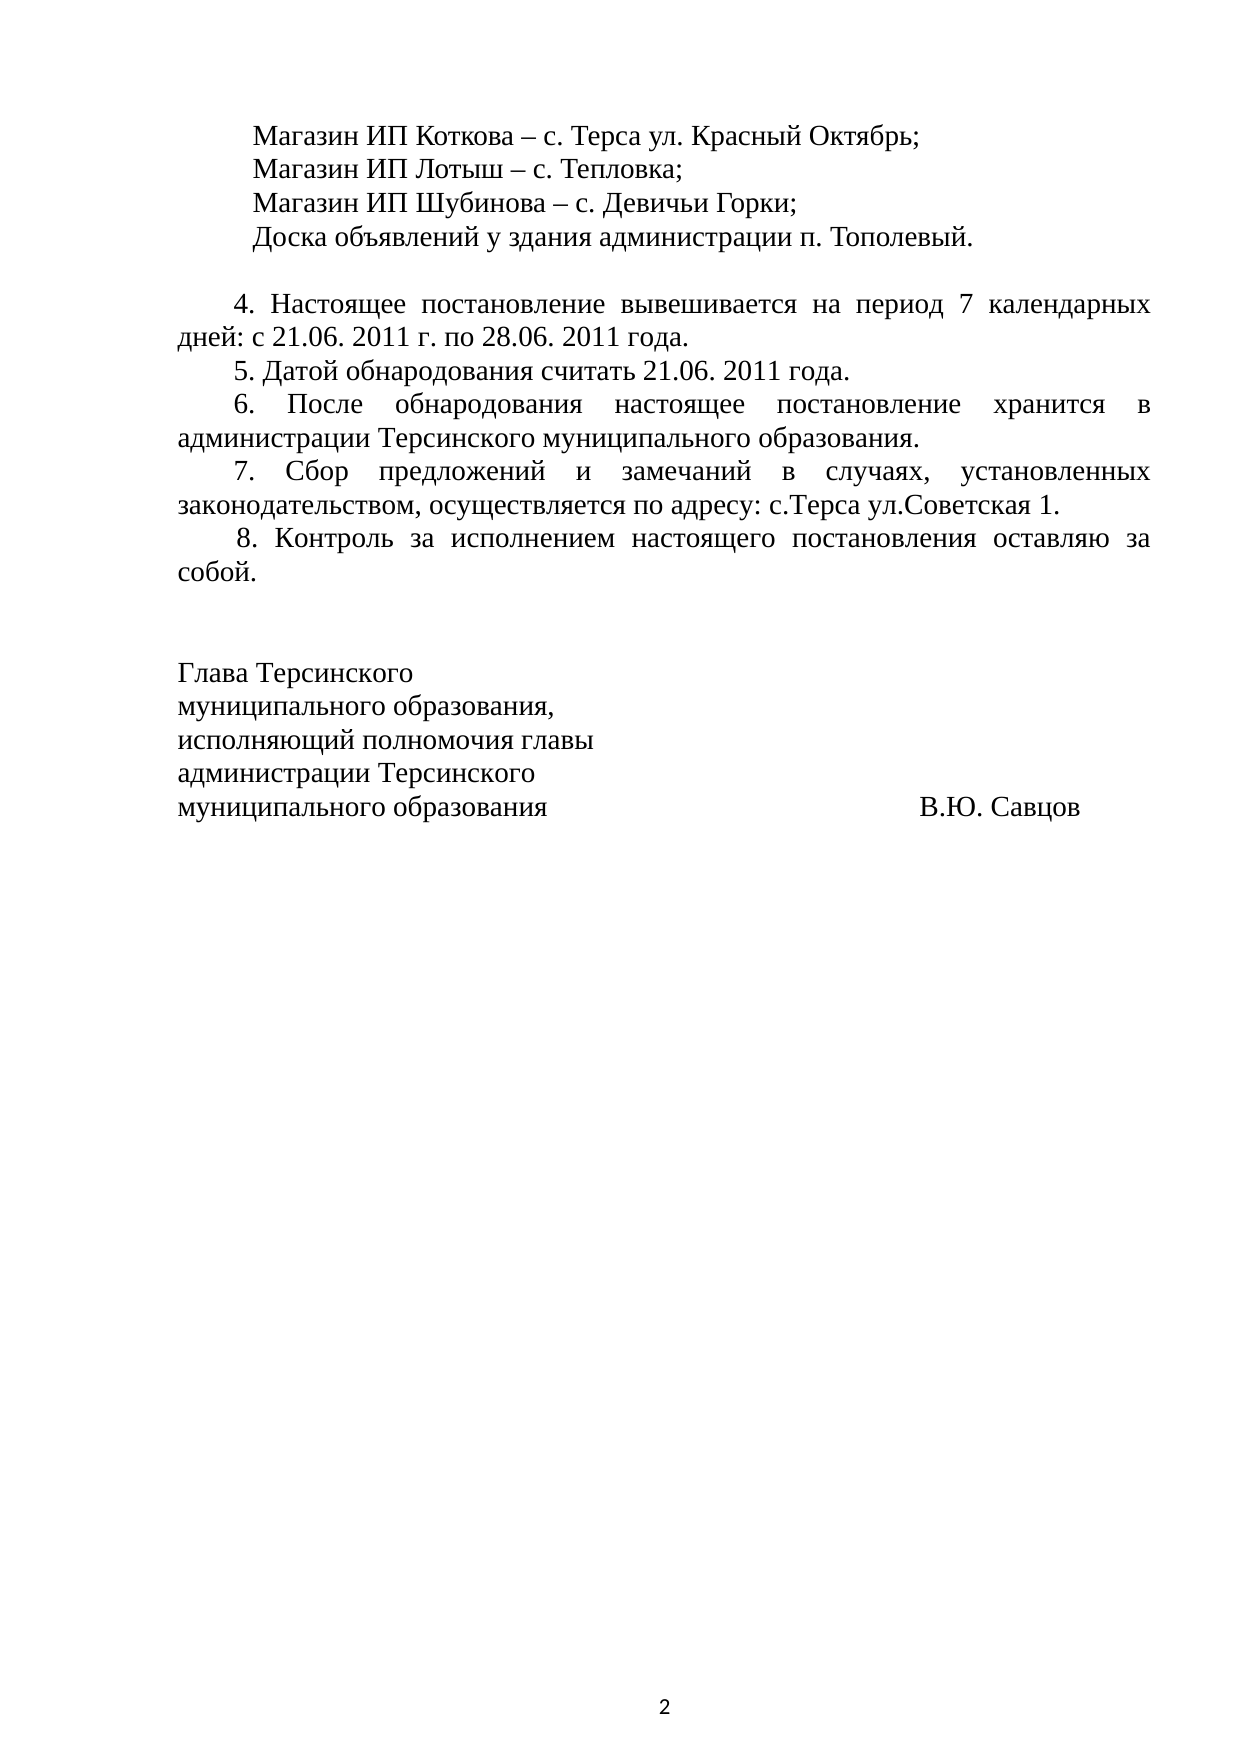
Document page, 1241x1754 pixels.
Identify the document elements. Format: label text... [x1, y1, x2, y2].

text Доска объявлений у здания администрации п. Тополевый. [252, 219, 1152, 252]
text Магазин ИП Лотыш – с. Тепловка; [252, 152, 1152, 185]
text администрации Терсинского [177, 755, 1152, 789]
text Магазин ИП Коткова – с. Терса ул. Красный Октябрь; [252, 118, 1152, 152]
text 6. После обнародования настоящее постановление хранится в администрации Терсинского муниципального образования. [177, 386, 1152, 453]
text Глава Терсинского [177, 655, 1152, 688]
text 7. Сбор предложений и замечаний в случаях, установленных законодательством, осуществляется по адресу: с.Терса ул.Советская 1. [177, 453, 1152, 521]
text муниципального образования, [177, 688, 1152, 722]
text муниципального образования В.Ю. Савцов [177, 789, 1152, 822]
text 4. Настоящее постановление вывешивается на период 7 календарных дней: с 21.06. 2011 г. по 28.06. 2011 года. [177, 286, 1152, 353]
text 8. Контроль за исполнением настоящего постановления оставляю за собой. [177, 521, 1152, 588]
text исполняющий полномочия главы [177, 722, 1152, 755]
text Магазин ИП Шубинова – с. Девичьи Горки; [252, 185, 1152, 219]
text 5. Датой обнародования считать 21.06. 2011 года. [177, 353, 1152, 386]
